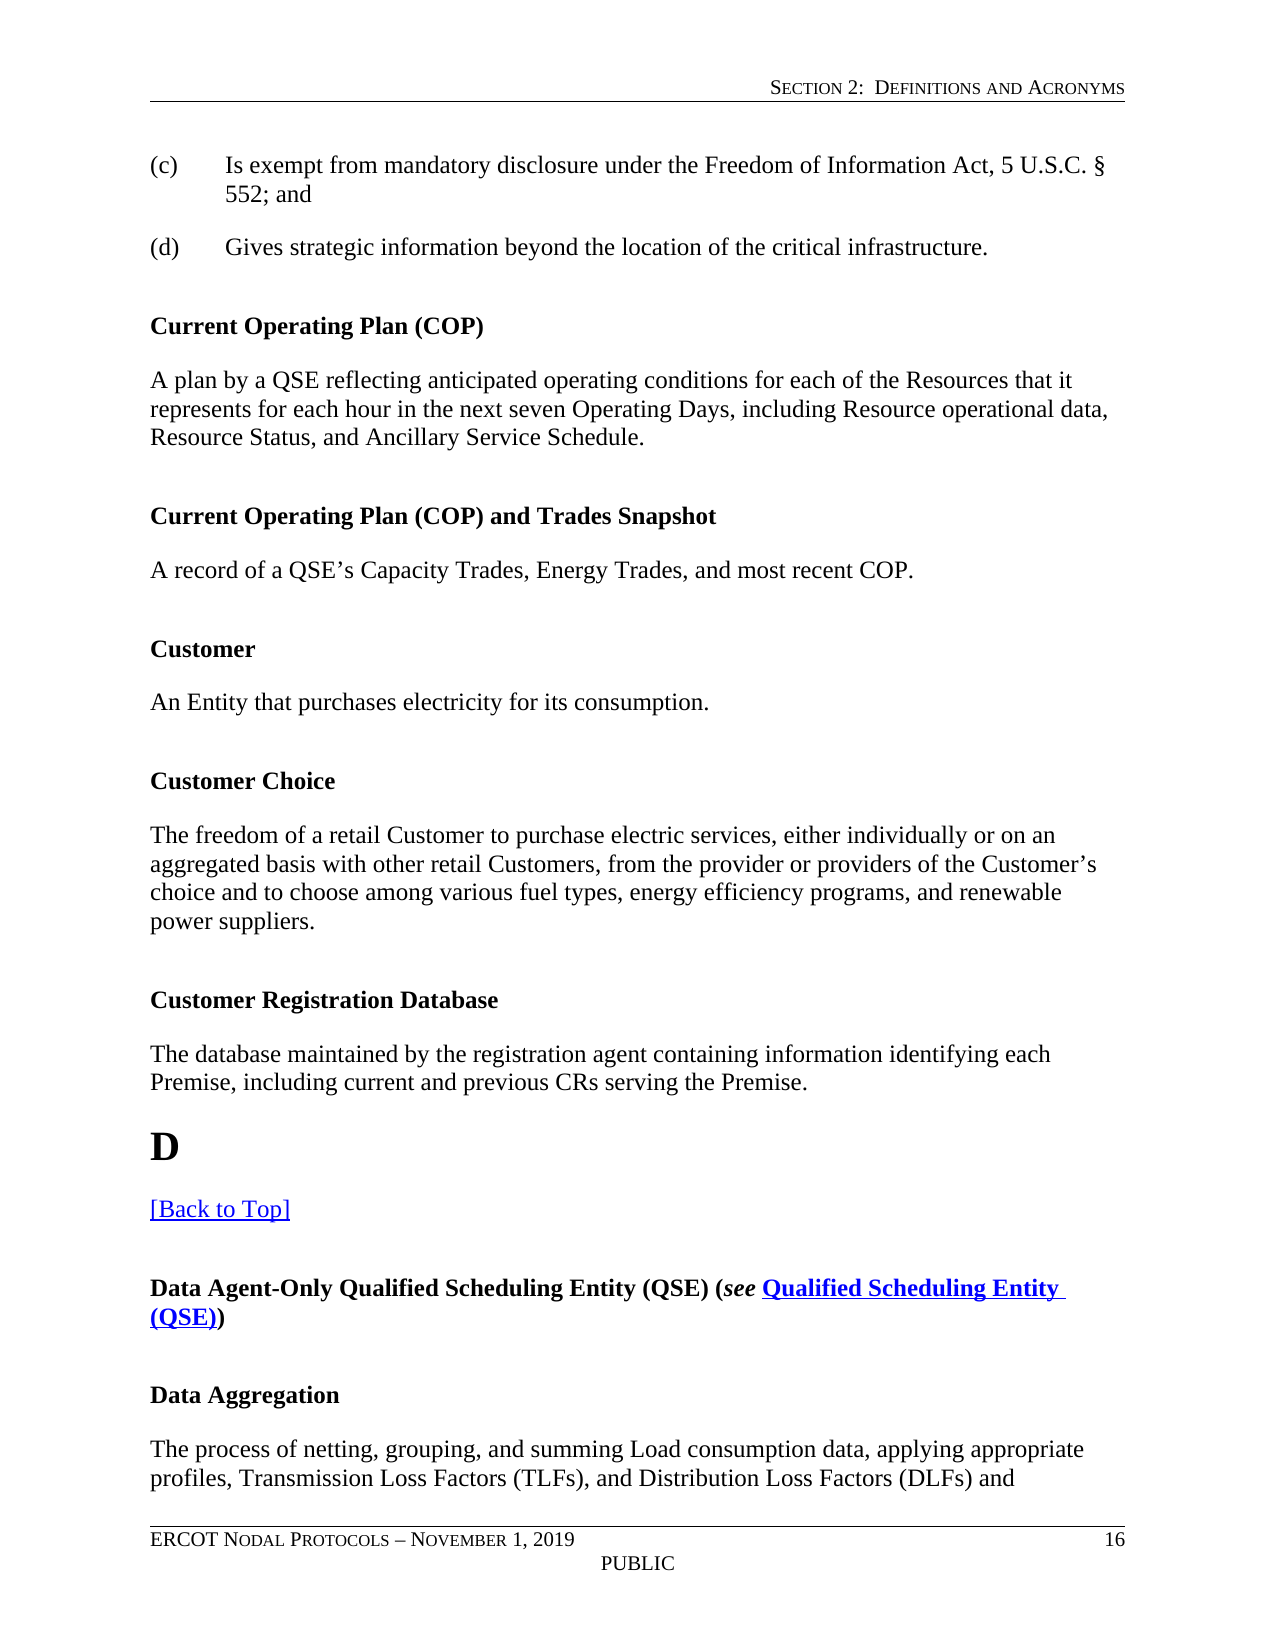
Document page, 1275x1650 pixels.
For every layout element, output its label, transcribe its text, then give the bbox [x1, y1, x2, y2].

text A plan by a QSE reflecting anticipated operating conditions for each of the Resources that it represents for each hour in the next seven Operating Days, including Resource operational data, Resource Status, and Ancillary Service Schedule. [150, 365, 1125, 451]
text The freedom of a retail Customer to purchase electric services, either individually or on an aggregated basis with other retail Customers, from the provider or providers of the Customer’s choice and to choose among various fuel types, energy efficiency programs, and renewable power suppliers. [150, 820, 1125, 935]
text Data Agent-Only Qualified Scheduling Entity (QSE) (see Qualified Scheduling Entity (QSE)) [150, 1273, 1125, 1330]
text An Entity that purchases electricity for its consumption. [150, 687, 1125, 716]
text Current Operating Plan (COP) [150, 311, 1125, 340]
text D [150, 1121, 1125, 1169]
list (d) Gives strategic information beyond the location of the critical infrastructure. [150, 232, 1125, 261]
list (c) Is exempt from mandatory disclosure under the Freedom of Information Act, 5 U.S.C. § 552; and [150, 150, 1125, 207]
list [Back to Top] [150, 1194, 1125, 1223]
text Customer Registration Database [150, 985, 1125, 1014]
text The database maintained by the registration agent containing information identifying each Premise, including current and previous CRs serving the Premise. [150, 1039, 1125, 1096]
text A record of a QSE’s Capacity Trades, Energy Trades, and most recent COP. [150, 555, 1125, 584]
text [150, 1434, 1125, 1492]
text Customer [150, 634, 1125, 662]
text Current Operating Plan (COP) and Trades Snapshot [150, 501, 1125, 530]
text Customer Choice [150, 766, 1125, 795]
text Data Aggregation [150, 1380, 1125, 1409]
